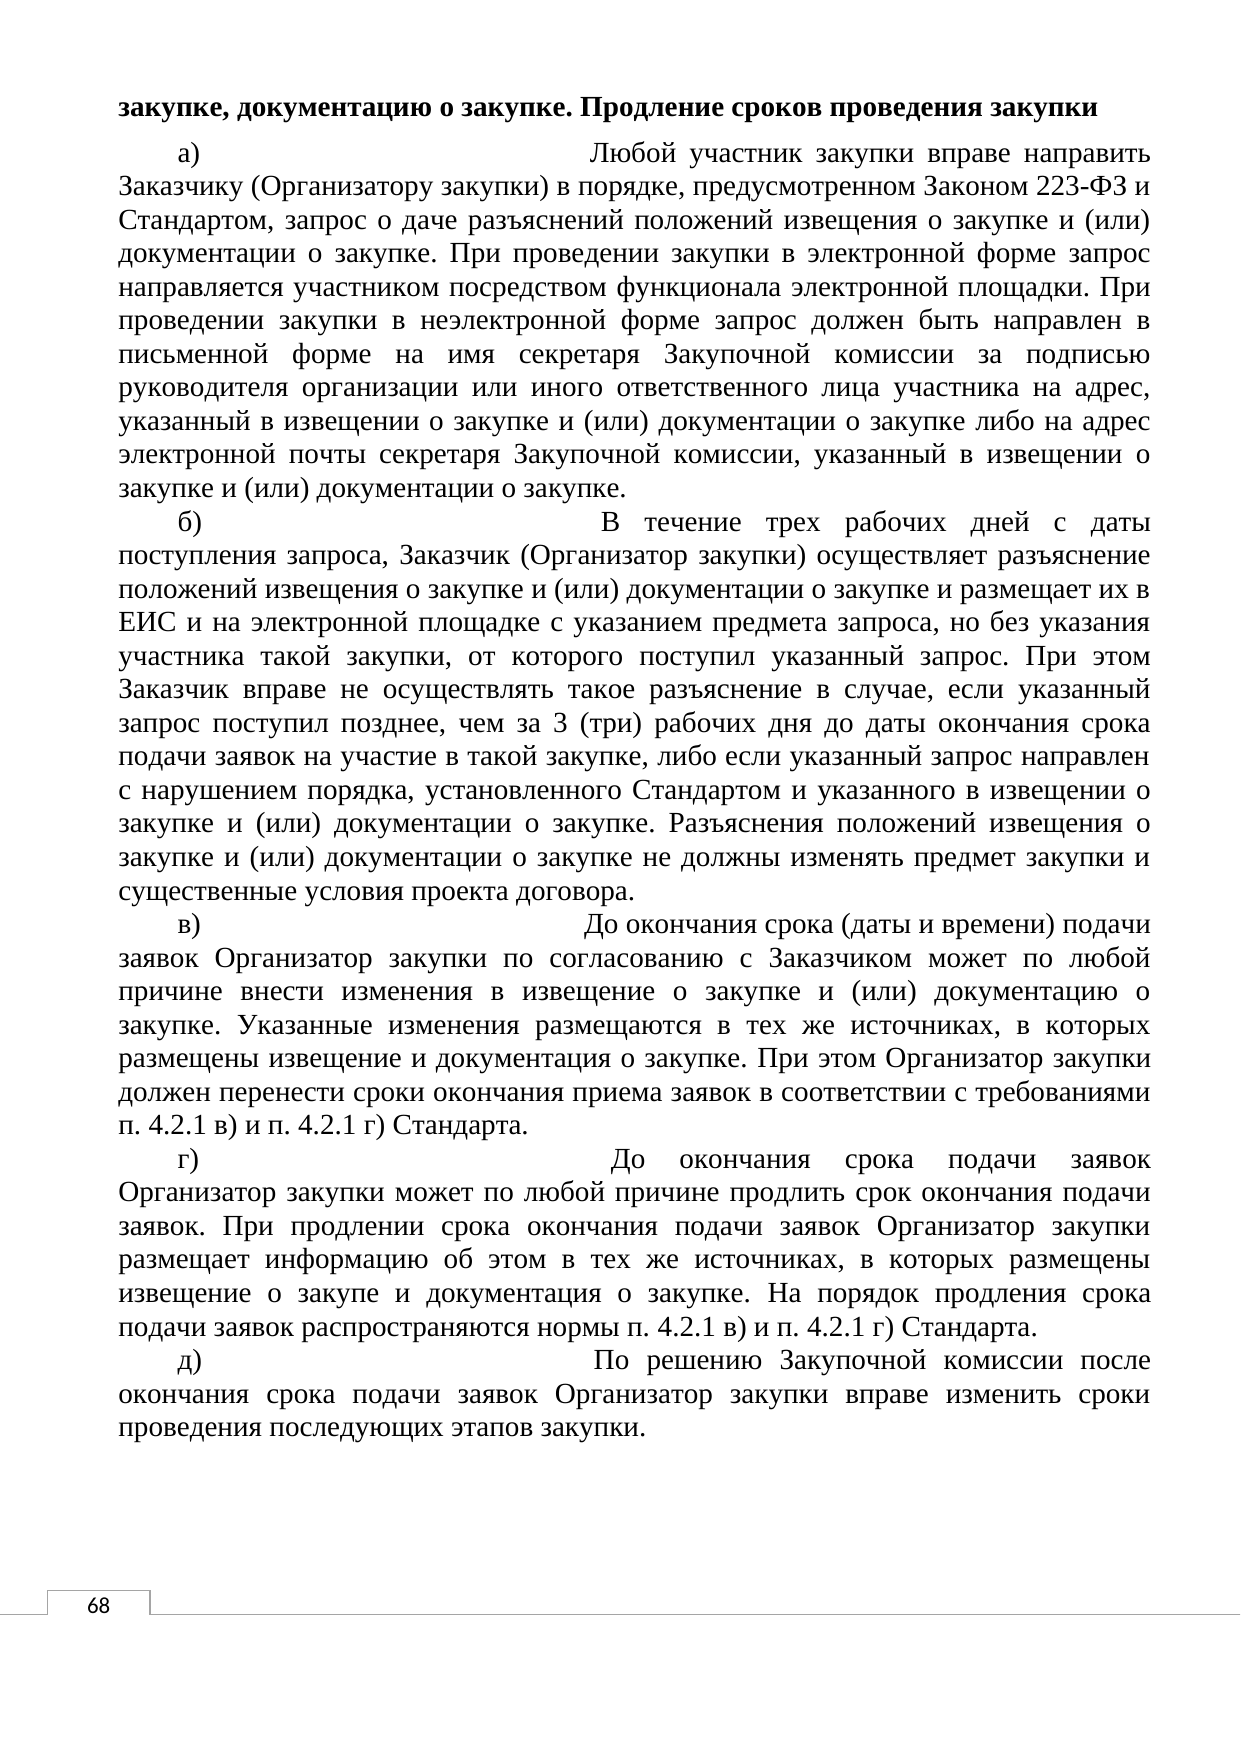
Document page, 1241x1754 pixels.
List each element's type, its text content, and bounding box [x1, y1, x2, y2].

list По решению Закупочной комиссии после окончания срока подачи заявок Организатор закупки вправе изменить сроки проведения последующих этапов закупки. [118, 1342, 1152, 1443]
list В течение трех рабочих дней с даты поступления запроса, Заказчик (Организатор закупки) осуществляет разъяснение положений извещения о закупке и (или) документации о закупке и размещает их в ЕИС и на электронной площадке с указанием предмета запроса, но без указания участника такой закупки, от которого поступил указанный запрос. При этом Заказчик вправе не осуществлять такое разъяснение в случае, если указанный запрос поступил позднее, чем за 3 (три) рабочих дня до даты окончания срока подачи заявок на участие в такой закупке, либо если указанный запрос направлен с нарушением порядка, установленного Стандартом и указанного в извещении о закупке и (или) документации о закупке. Разъяснения положений извещения о закупке и (или) документации о закупке не должны изменять предмет закупки и существенные условия проекта договора. [118, 504, 1152, 906]
list Любой участник закупки вправе направить Заказчику (Организатору закупки) в порядке, предусмотренном Законом 223-ФЗ и Стандартом, запрос о даче разъяснений положений извещения о закупке и (или) документации о закупке. При проведении закупки в электронной форме запрос направляется участником посредством функционала электронной площадки. При проведении закупки в неэлектронной форме запрос должен быть направлен в письменной форме на имя секретаря Закупочной комиссии за подписью руководителя организации или иного ответственного лица участника на адрес, указанный в извещении о закупке и (или) документации о закупке либо на адрес электронной почты секретаря Закупочной комиссии, указанный в извещении о закупке и (или) документации о закупке. [118, 135, 1152, 504]
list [118, 89, 1152, 122]
list До окончания срока (даты и времени) подачи заявок Организатор закупки по согласованию с Заказчиком может по любой причине внести изменения в извещение о закупке и (или) документацию о закупке. Указанные изменения размещаются в тех же источниках, в которых размещены извещение и документация о закупке. При этом Организатор закупки должен перенести сроки окончания приема заявок в соответствии с требованиями п. 4.2.1 в) и п. 4.2.1 г) Стандарта. [118, 906, 1152, 1141]
list До окончания срока подачи заявок Организатор закупки может по любой причине продлить срок окончания подачи заявок. При продлении срока окончания подачи заявок Организатор закупки размещает информацию об этом в тех же источниках, в которых размещены извещение о закупе и документация о закупке. На порядок продления срока подачи заявок распространяются нормы п. 4.2.1 в) и п. 4.2.1 г) Стандарта. [118, 1141, 1152, 1342]
